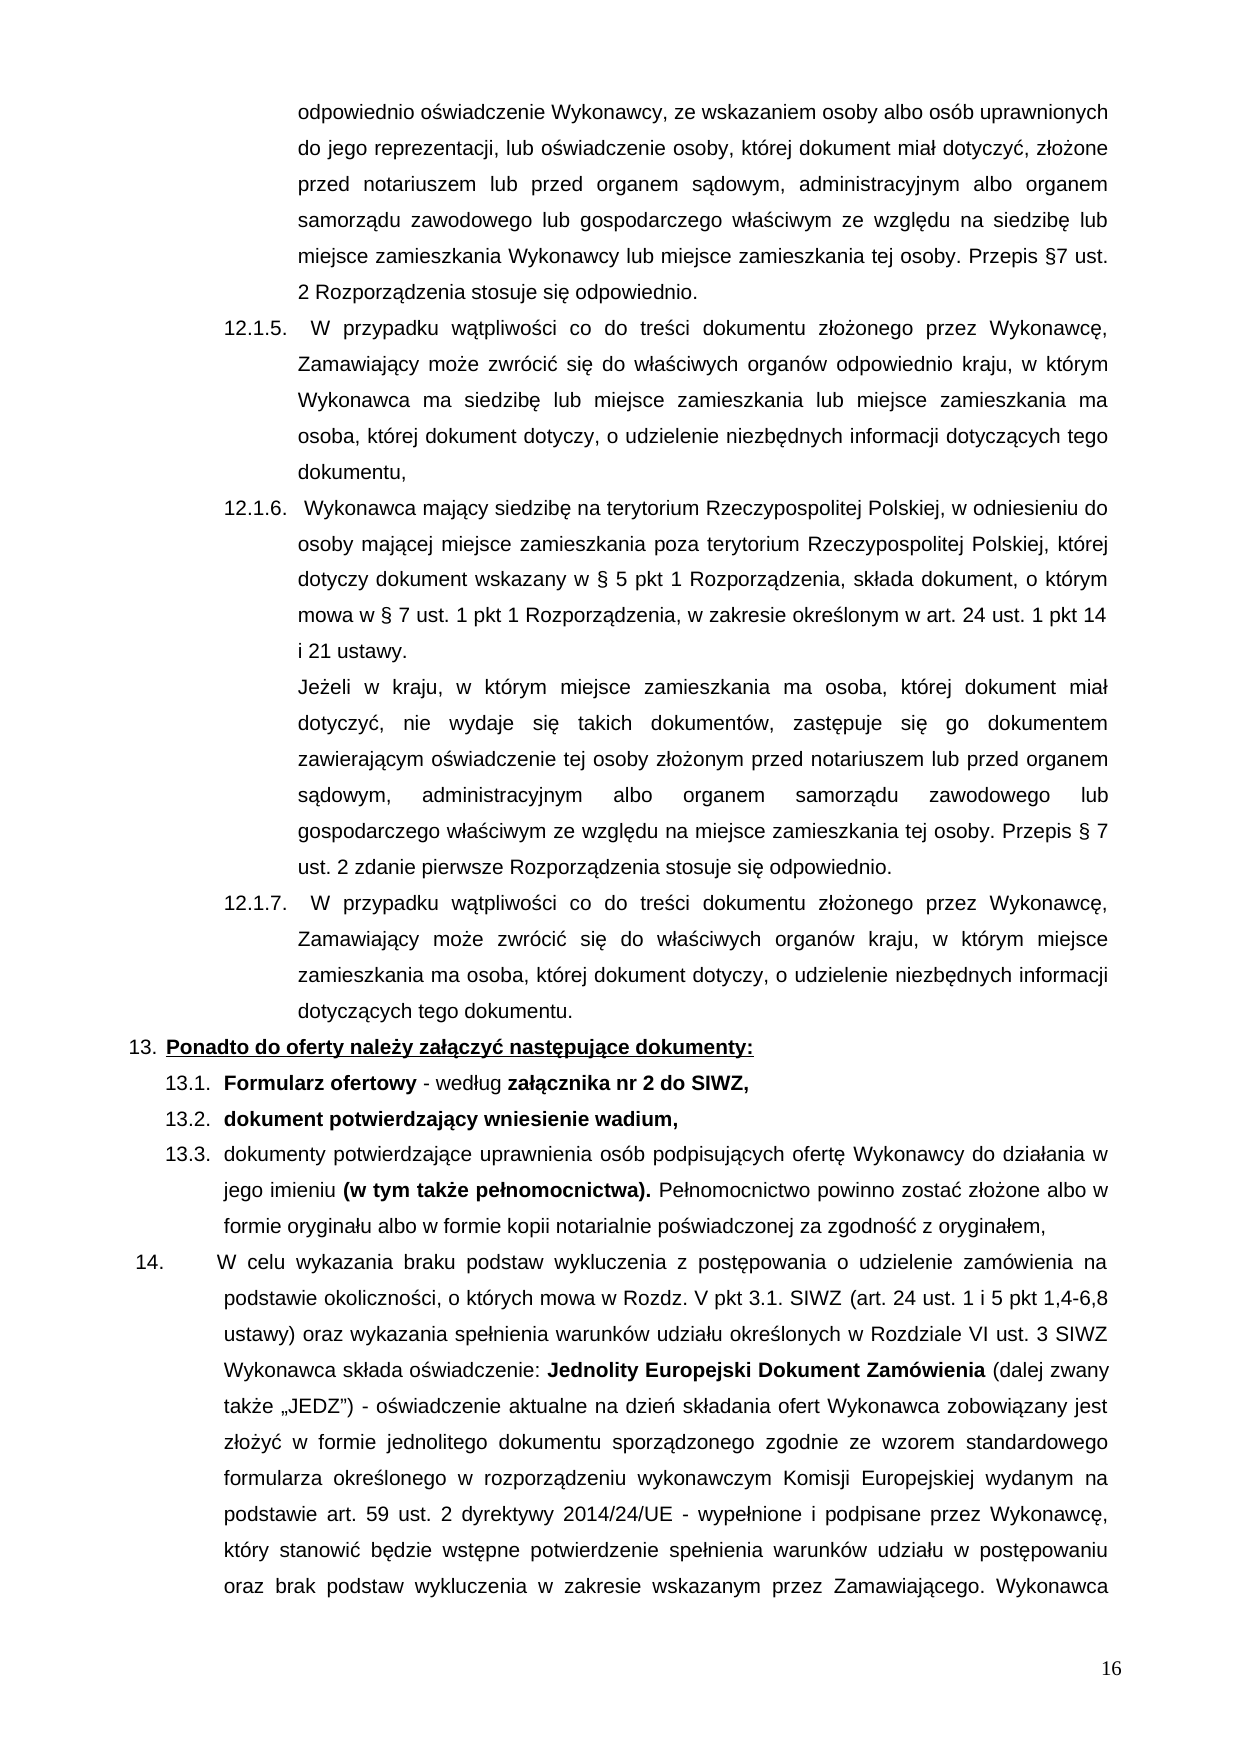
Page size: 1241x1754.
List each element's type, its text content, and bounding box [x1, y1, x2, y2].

list Jeżeli w kraju, w którym miejsce zamieszkania ma osoba, której dokument miał dotyczyć, nie wydaje się takich dokumentów, zastępuje się go dokumentem zawierającym oświadczenie tej osoby złożonym przed notariuszem lub przed organem sądowym, administracyjnym albo organem samorządu zawodowego lub gospodarczego właściwym ze względu na miejsce zamieszkania tej osoby. Przepis § 7 ust. 2 zdanie pierwsze Rozporządzenia stosuje się odpowiednio. [298, 675, 1109, 879]
list Wykonawca mający siedzibę na terytorium Rzeczypospolitej Polskiej, w odniesieniu do osoby mającej miejsce zamieszkania poza terytorium Rzeczypospolitej Polskiej, której dotyczy dokument wskazany w § 5 pkt 1 Rozporządzenia, składa dokument, o którym mowa w § 7 ust. 1 pkt 1 Rozporządzenia, w zakresie określonym w art. 24 ust. 1 pkt 14 i 21 ustawy. [224, 495, 1109, 663]
list dokumenty potwierdzające uprawnienia osób podpisujących ofertę Wykonawcy do działania w jego imieniu (w tym także pełnomocnictwa). Pełnomocnictwo powinno zostać złożone albo w formie oryginału albo w formie kopii notarialnie poświadczonej za zgodność z oryginałem, [165, 1142, 1109, 1238]
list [224, 100, 1109, 304]
list dokument potwierdzający wniesienie wadium, [165, 1106, 1109, 1130]
list W przypadku wątpliwości co do treści dokumentu złożonego przez Wykonawcę, Zamawiający może zwrócić się do właściwych organów odpowiednio kraju, w którym Wykonawca ma siedzibę lub miejsce zamieszkania lub miejsce zamieszkania ma osoba, której dokument dotyczy, o udzielenie niezbędnych informacji dotyczących tego dokumentu, [224, 316, 1109, 483]
list Ponadto do oferty należy załączyć następujące dokumenty: [128, 1034, 1109, 1058]
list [135, 1250, 1109, 1597]
list W przypadku wątpliwości co do treści dokumentu złożonego przez Wykonawcę, Zamawiający może zwrócić się do właściwych organów kraju, w którym miejsce zamieszkania ma osoba, której dokument dotyczy, o udzielenie niezbędnych informacji dotyczących tego dokumentu. [224, 891, 1109, 1022]
list Formularz ofertowy - według załącznika nr 2 do SIWZ, [165, 1070, 1109, 1094]
